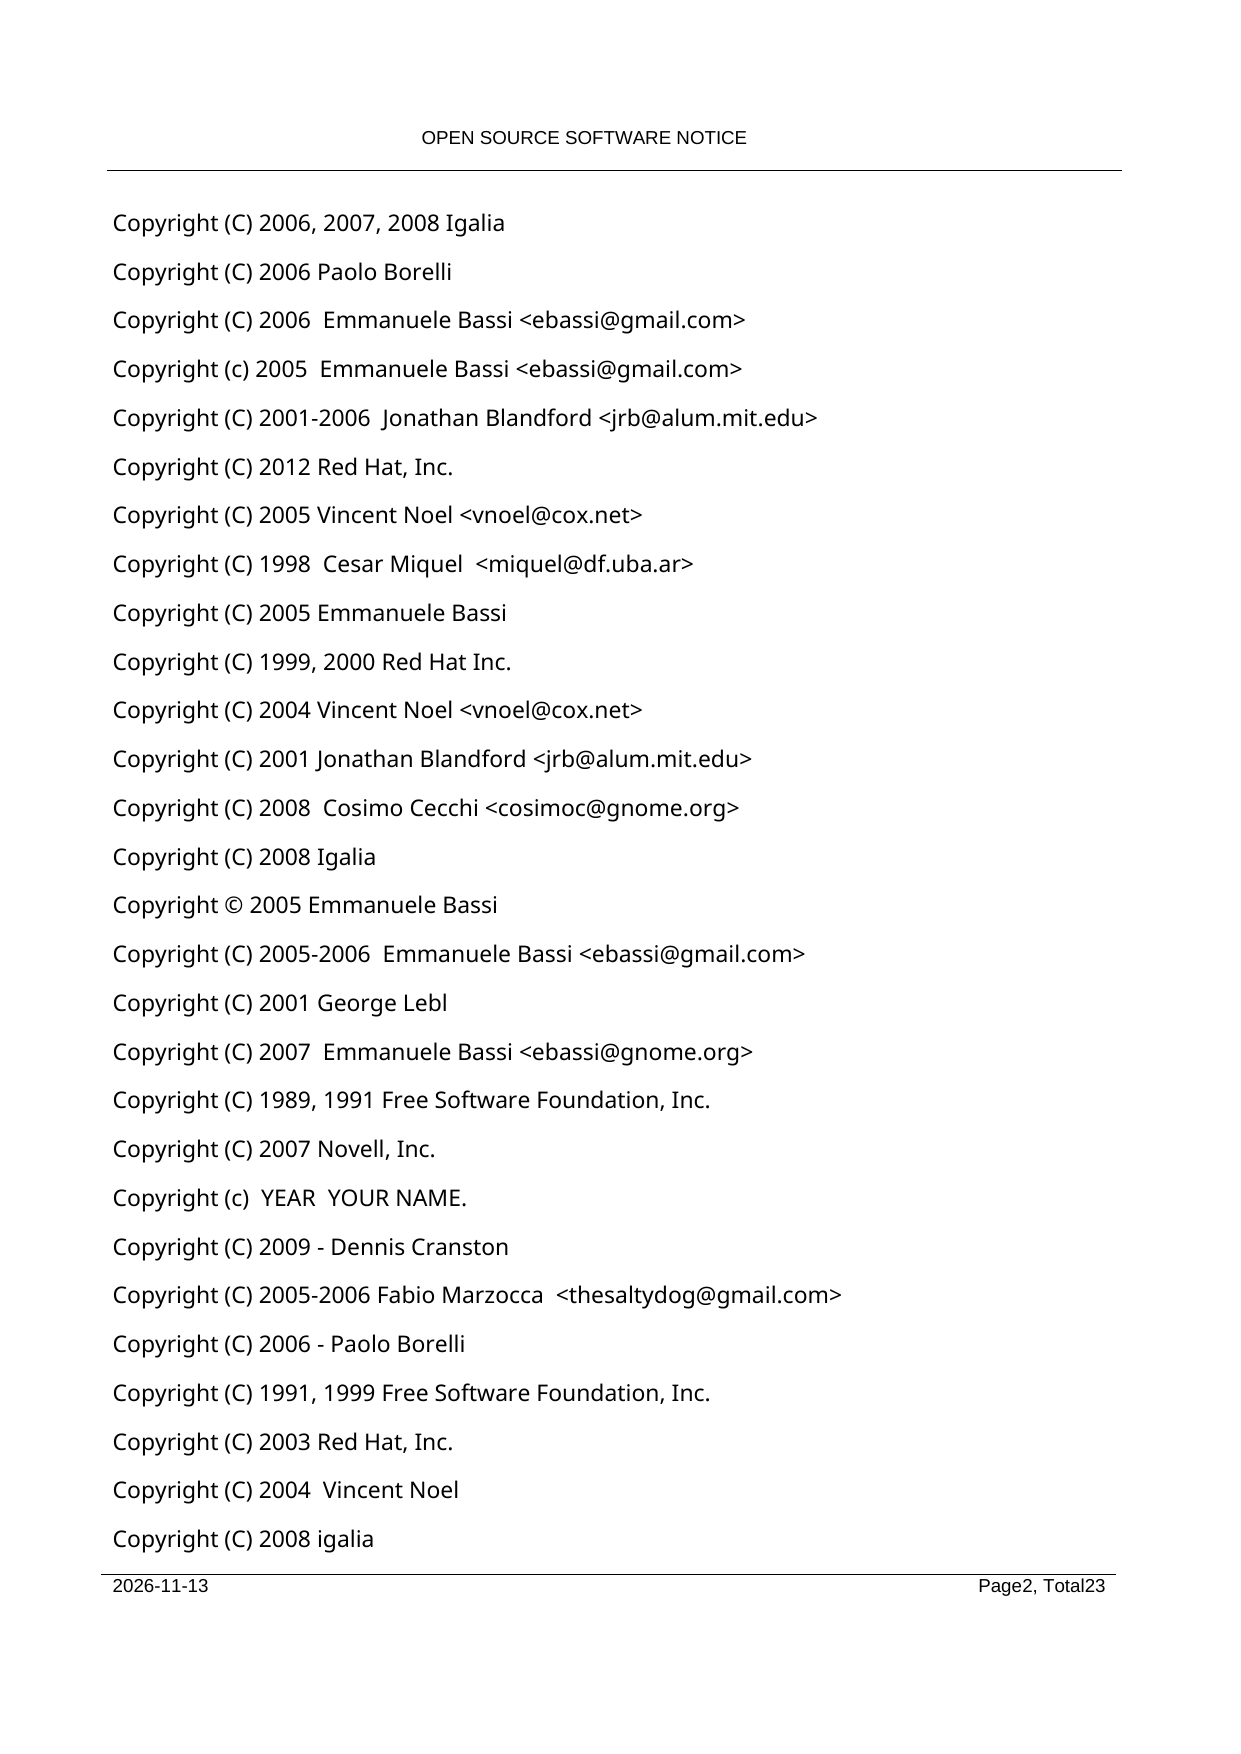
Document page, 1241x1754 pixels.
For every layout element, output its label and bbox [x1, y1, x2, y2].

text [112, 206, 1128, 1555]
